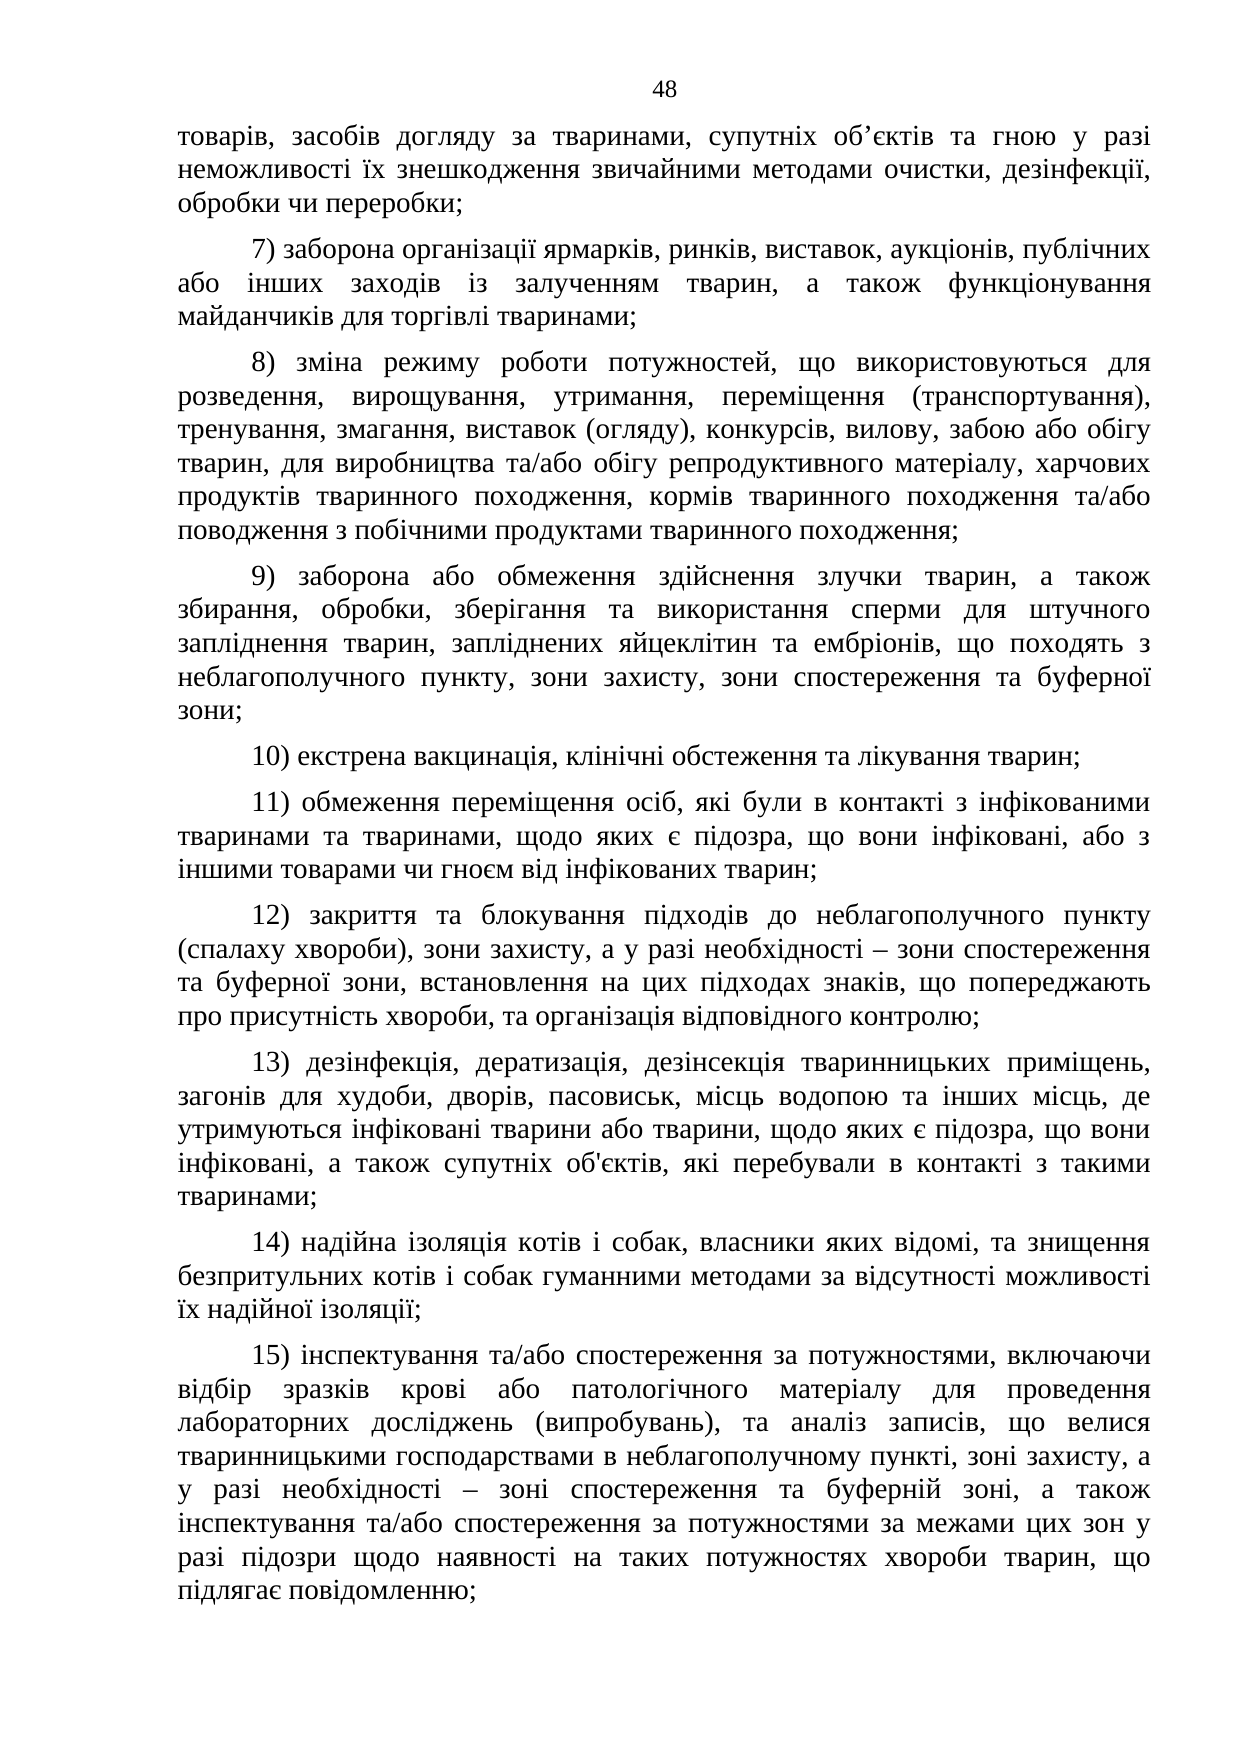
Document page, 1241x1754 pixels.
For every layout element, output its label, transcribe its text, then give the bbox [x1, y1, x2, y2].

text 11) обмеження переміщення осіб, які були в контакті з інфікованими тваринами та тваринами, щодо яких є підозра, що вони інфіковані, або з іншими товарами чи гноєм від інфікованих тварин; [177, 784, 1152, 885]
text 10) екстрена вакцинація, клінічні обстеження та лікування тварин; [177, 738, 1152, 772]
text 9) заборона або обмеження здійснення злучки тварин, а також збирання, обробки, зберігання та використання сперми для штучного запліднення тварин, запліднених яйцеклітин та ембріонів, що походять з неблагополучного пункту, зони захисту, зони спостереження та буферної зони; [177, 558, 1152, 726]
text 15) інспектування та/або спостереження за потужностями, включаючи відбір зразків крові або патологічного матеріалу для проведення лабораторних досліджень (випробувань), та аналіз записів, що велися тваринницькими господарствами в неблагополучному пункті, зоні захисту, а у разі необхідності – зоні спостереження та буферній зоні, а також інспектування та/або спостереження за потужностями за межами цих зон у разі підозри щодо наявності на таких потужностях хвороби тварин, що підлягає повідомленню; [177, 1337, 1152, 1606]
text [177, 118, 1152, 219]
text 8) зміна режиму роботи потужностей, що використовуються для розведення, вирощування, утримання, переміщення (транспортування), тренування, змагання, виставок (огляду), конкурсів, вилову, забою або обігу тварин, для виробництва та/або обігу репродуктивного матеріалу, харчових продуктів тваринного походження, кормів тваринного походження та/або поводження з побічними продуктами тваринного походження; [177, 344, 1152, 546]
text 14) надійна ізоляція котів і собак, власники яких відомі, та знищення безпритульних котів і собак гуманними методами за відсутності можливості їх надійної ізоляції; [177, 1224, 1152, 1325]
text 12) закриття та блокування підходів до неблагополучного пункту (спалаху хвороби), зони захисту, а у разі необхідності – зони спостереження та буферної зони, встановлення на цих підходах знаків, що попереджають про присутність хвороби, та організація відповідного контролю; [177, 897, 1152, 1032]
text 13) дезінфекція, дератизація, дезінсекція тваринницьких приміщень, загонів для худоби, дворів, пасовиськ, місць водопою та інших місць, де утримуються інфіковані тварини або тварини, щодо яких є підозра, що вони інфіковані, а також супутніх об'єктів, які перебували в контакті з такими тваринами; [177, 1044, 1152, 1212]
text 7) заборона організації ярмарків, ринків, виставок, аукціонів, публічних або інших заходів із залученням тварин, а також функціонування майданчиків для торгівлі тваринами; [177, 231, 1152, 332]
